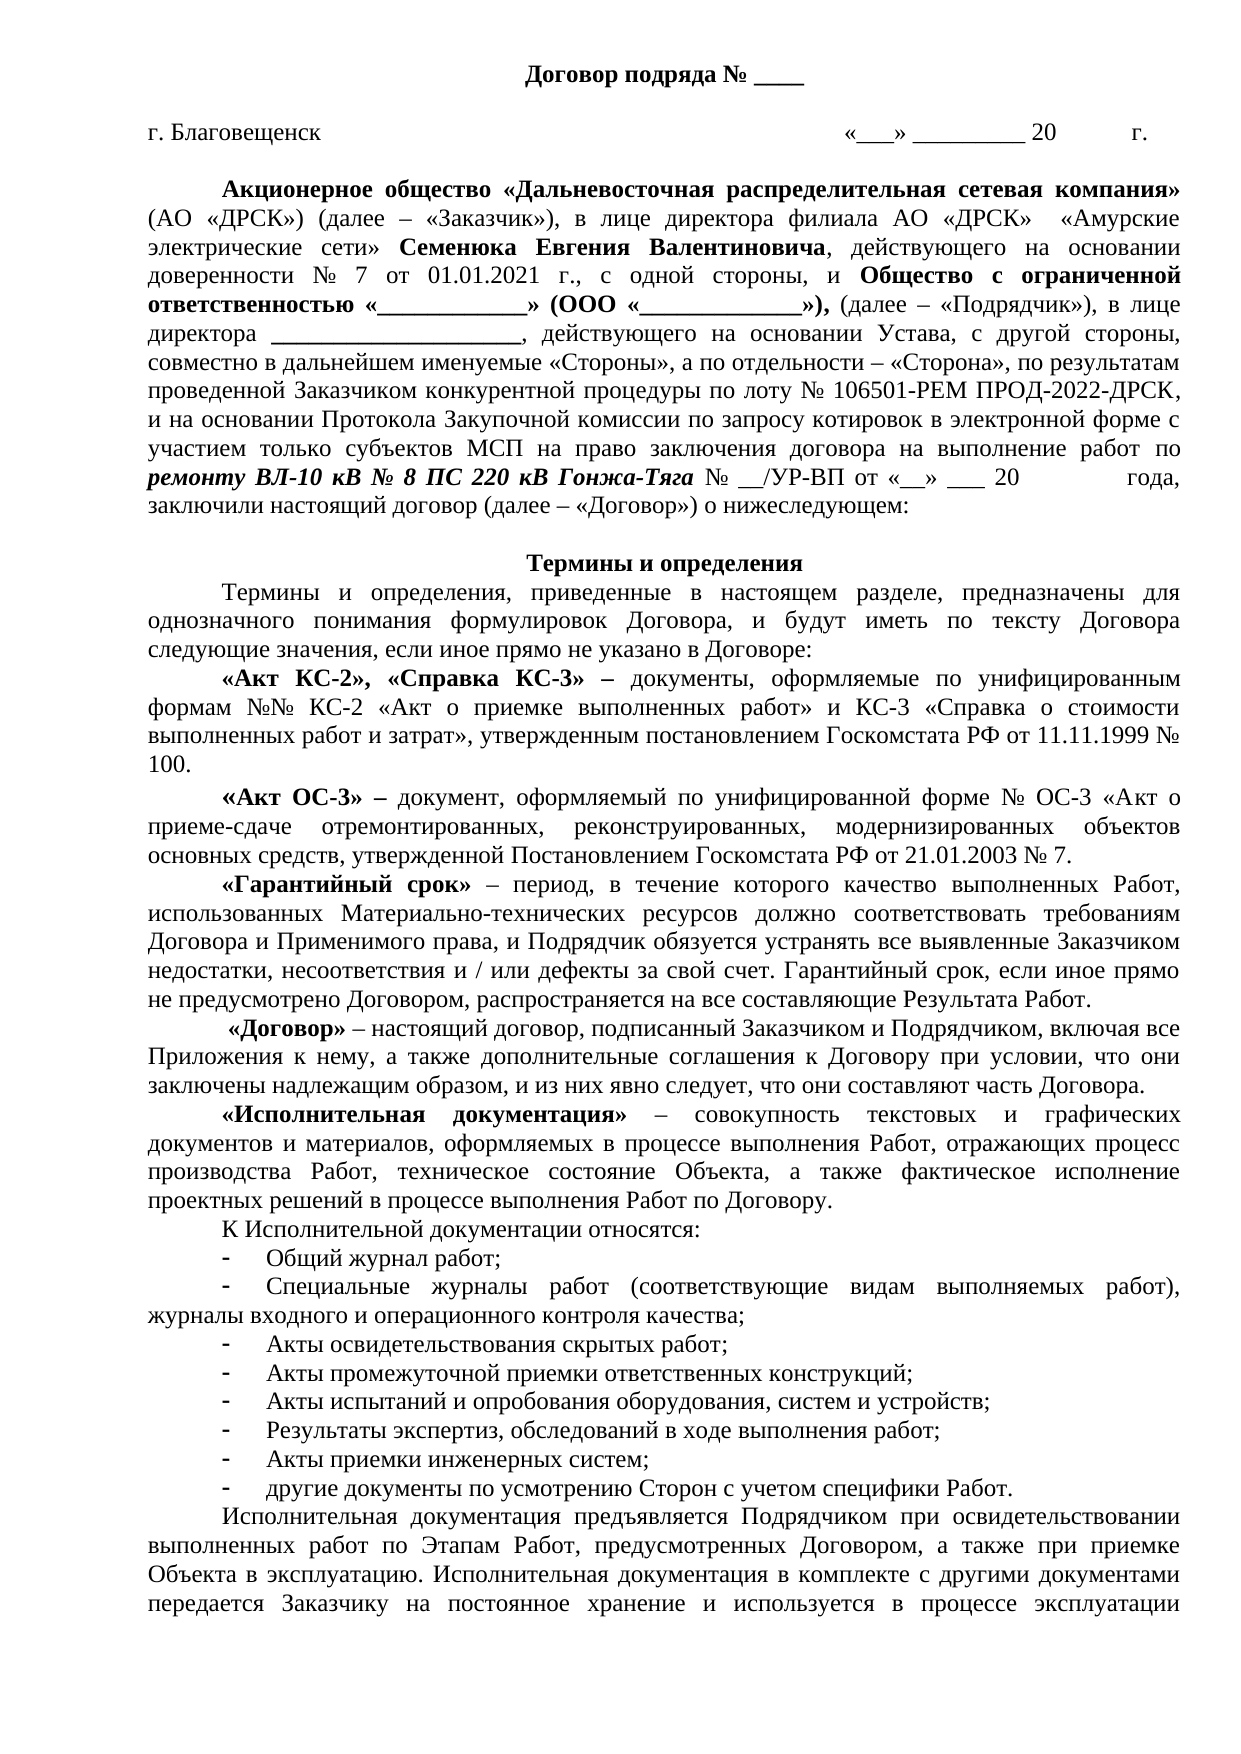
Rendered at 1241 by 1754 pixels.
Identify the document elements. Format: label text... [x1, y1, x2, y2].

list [148, 1501, 1181, 1616]
list «Гарантийный срок» – период, в течение которого качество выполненных Работ, использованных Материально-технических ресурсов должно соответствовать требованиям Договора и Применимого права, и Подрядчик обязуется устранять все выявленные Заказчиком недостатки, несоответствия и / или дефекты за свой счет. Гарантийный срок, если иное прямо не предусмотрено Договором, распространяется на все составляющие Результата Работ. [148, 869, 1181, 1013]
list Общий журнал работ; [148, 1243, 1181, 1271]
list «Договор» – настоящий договор, подписанный Заказчиком и Подрядчиком, включая все Приложения к нему, а также дополнительные соглашения к Договору при условии, что они заключены надлежащим образом, и из них явно следует, что они составляют часть Договора. [148, 1013, 1181, 1099]
list Результаты экспертиз, обследований в ходе выполнения работ; [148, 1415, 1181, 1444]
text г. Благовещенск «___» _________ 20 г. [148, 117, 1181, 145]
list Акты приемки инженерных систем; [148, 1444, 1181, 1473]
list Акты промежуточной приемки ответственных конструкций; [148, 1358, 1181, 1386]
list другие документы по усмотрению Сторон с учетом специфики Работ. [148, 1473, 1181, 1501]
list «Акт КС-2», «Справка КС-3» – документы, оформляемые по унифицированным формам №№ КС-2 «Акт о приемке выполненных работ» и КС-3 «Справка о стоимости выполненных работ и затрат», утвержденным постановлением Госкомстата РФ от 11.11.1999 № 100. [148, 663, 1181, 778]
list К Исполнительной документации относятся: [148, 1214, 1181, 1243]
list Специальные журналы работ (соответствующие видам выполняемых работ), журналы входного и операционного контроля качества; [148, 1271, 1181, 1329]
text Договор подряда № ____ [148, 59, 1181, 88]
list Термины и определения [148, 548, 1181, 577]
list Акционерное общество «Дальневосточная распределительная сетевая компания» (АО «ДРСК») (далее – «Заказчик»), в лице директора филиала АО «ДРСК» «Амурские электрические сети» Семенюка Евгения Валентиновича, действующего на основании доверенности № 7 от 01.01.2021 г., с одной стороны, и Общество с ограниченной ответственностью «____________» (ООО «_____________»), (далее – «Подрядчик»), в лице директора ____________________, действующего на основании Устава, с другой стороны, совместно в дальнейшем именуемые «Стороны», а по отдельности – «Сторона», по результатам проведенной Заказчиком конкурентной процедуры по лоту № 106501-РЕМ ПРОД-2022-ДРСК, и на основании Протокола Закупочной комиссии по запросу котировок в электронной форме с участием только субъектов МСП на право заключения договора на выполнение работ по ремонту ВЛ-10 кВ № 8 ПС 220 кВ Гонжа-Тяга № __/УР-ВП от «__» ___ 20 года, заключили настоящий договор (далее – «Договор») о нижеследующем: [148, 174, 1181, 519]
list «Исполнительная документация» – совокупность текстовых и графических документов и материалов, оформляемых в процессе выполнения Работ, отражающих процесс производства Работ, техническое состояние Объекта, а также фактическое исполнение проектных решений в процессе выполнения Работ по Договору. [148, 1099, 1181, 1214]
text «Акт ОС-3» – документ, оформляемый по унифицированной форме № ОС-3 «Акт о приеме-сдаче отремонтированных, реконструированных, модернизированных объектов основных средств, утвержденной Постановлением Госкомстата РФ от 21.01.2003 № 7. [148, 778, 1181, 869]
list Акты испытаний и опробования оборудования, систем и устройств; [148, 1386, 1181, 1415]
text Термины и определения, приведенные в настоящем разделе, предназначены для однозначного понимания формулировок Договора, и будут иметь по тексту Договора следующие значения, если иное прямо не указано в Договоре: [148, 577, 1181, 663]
list Акты освидетельствования скрытых работ; [148, 1329, 1181, 1358]
